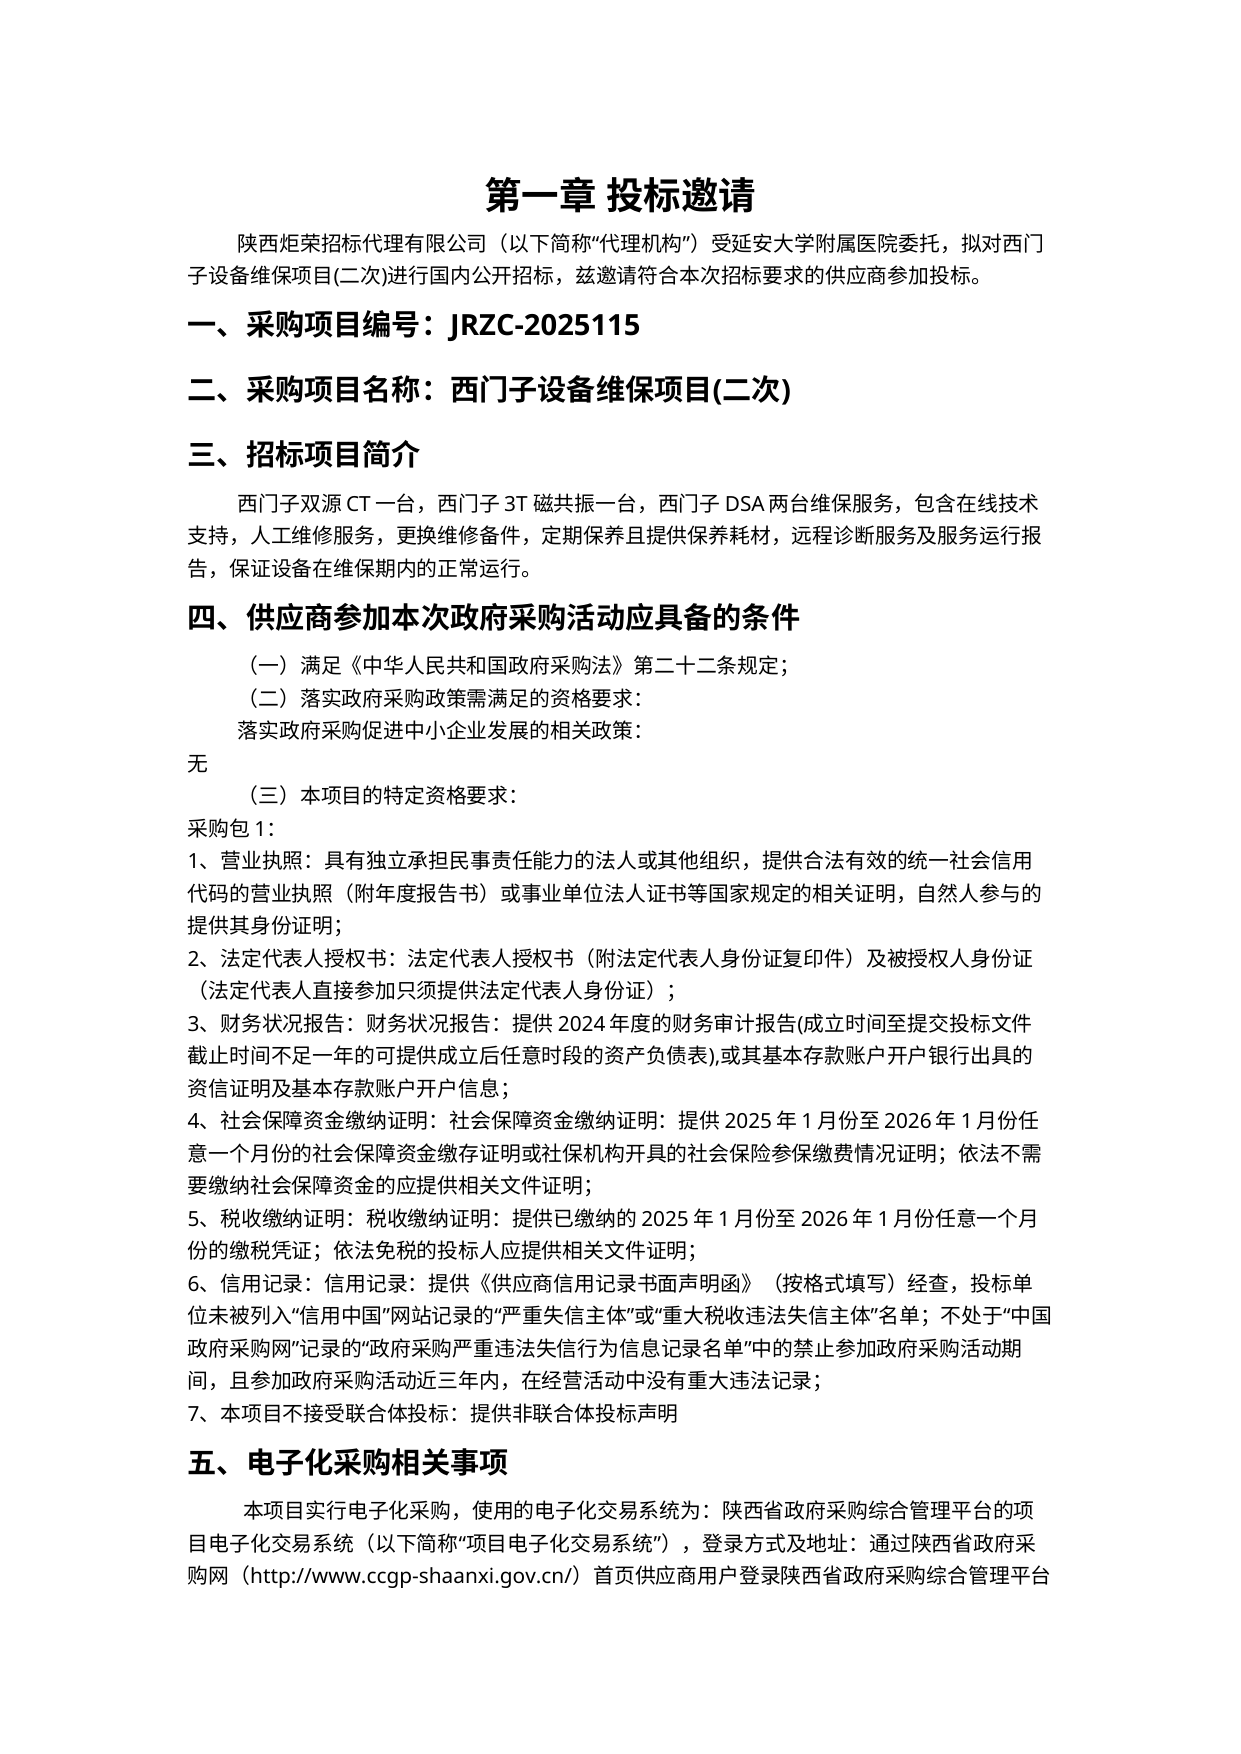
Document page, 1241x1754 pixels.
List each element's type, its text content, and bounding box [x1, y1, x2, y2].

text 二、采购项目名称：西门子设备维保项目(二次) [187, 357, 1053, 422]
text 采购包1： [187, 812, 1053, 844]
text 第一章 投标邀请 [187, 162, 1053, 227]
text 无 [187, 747, 1053, 779]
text 一、采购项目编号：JRZC-2025115 [187, 292, 1053, 357]
text 3、财务状况报告：财务状况报告：提供2024年度的财务审计报告(成立时间至提交投标文件截止时间不足一年的可提供成立后任意时段的资产负债表),或其基本存款账户开户银行出具的资信证明及基本存款账户开户信息； [187, 1007, 1053, 1104]
text 6、信用记录：信用记录：提供《供应商信用记录书面声明函》（按格式填写）经查，投标单位未被列入“信用中国”网站记录的“严重失信主体”或“重大税收违法失信主体”名单；不处于“中国政府采购网”记录的“政府采购严重违法失信行为信息记录名单”中的禁止参加政府采购活动期间，且参加政府采购活动近三年内，在经营活动中没有重大违法记录； [187, 1267, 1053, 1397]
text 4、社会保障资金缴纳证明：社会保障资金缴纳证明：提供2025年1月份至2026年1月份任意一个月份的社会保障资金缴存证明或社保机构开具的社会保险参保缴费情况证明；依法不需要缴纳社会保障资金的应提供相关文件证明； [187, 1104, 1053, 1202]
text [187, 1494, 1053, 1592]
text 1、营业执照：具有独立承担民事责任能力的法人或其他组织，提供合法有效的统一社会信用代码的营业执照（附年度报告书）或事业单位法人证书等国家规定的相关证明，自然人参与的提供其身份证明； [187, 844, 1053, 942]
text 西门子双源CT一台，西门子3T 磁共振一台，西门子DSA两台维保服务，包含在线技术支持，人工维修服务，更换维修备件，定期保养且提供保养耗材，远程诊断服务及服务运行报告，保证设备在维保期内的正常运行。 [187, 487, 1053, 584]
text 四、供应商参加本次政府采购活动应具备的条件 [187, 584, 1053, 649]
text 7、本项目不接受联合体投标：提供非联合体投标声明 [187, 1397, 1053, 1429]
text 5、税收缴纳证明：税收缴纳证明：提供已缴纳的2025年1月份至2026年1月份任意一个月份的缴税凭证；依法免税的投标人应提供相关文件证明； [187, 1202, 1053, 1267]
text 落实政府采购促进中小企业发展的相关政策： [187, 714, 1053, 747]
text （二）落实政府采购政策需满足的资格要求： [187, 682, 1053, 714]
text （三）本项目的特定资格要求： [187, 779, 1053, 812]
text 陕西炬荣招标代理有限公司（以下简称“代理机构”）受延安大学附属医院委托，拟对西门子设备维保项目(二次)进行国内公开招标，兹邀请符合本次招标要求的供应商参加投标。 [187, 227, 1053, 292]
text 2、法定代表人授权书：法定代表人授权书（附法定代表人身份证复印件）及被授权人身份证（法定代表人直接参加只须提供法定代表人身份证）； [187, 942, 1053, 1007]
text 三、招标项目简介 [187, 422, 1053, 487]
text 五、电子化采购相关事项 [187, 1429, 1053, 1494]
text （一）满足《中华人民共和国政府采购法》第二十二条规定； [187, 649, 1053, 682]
